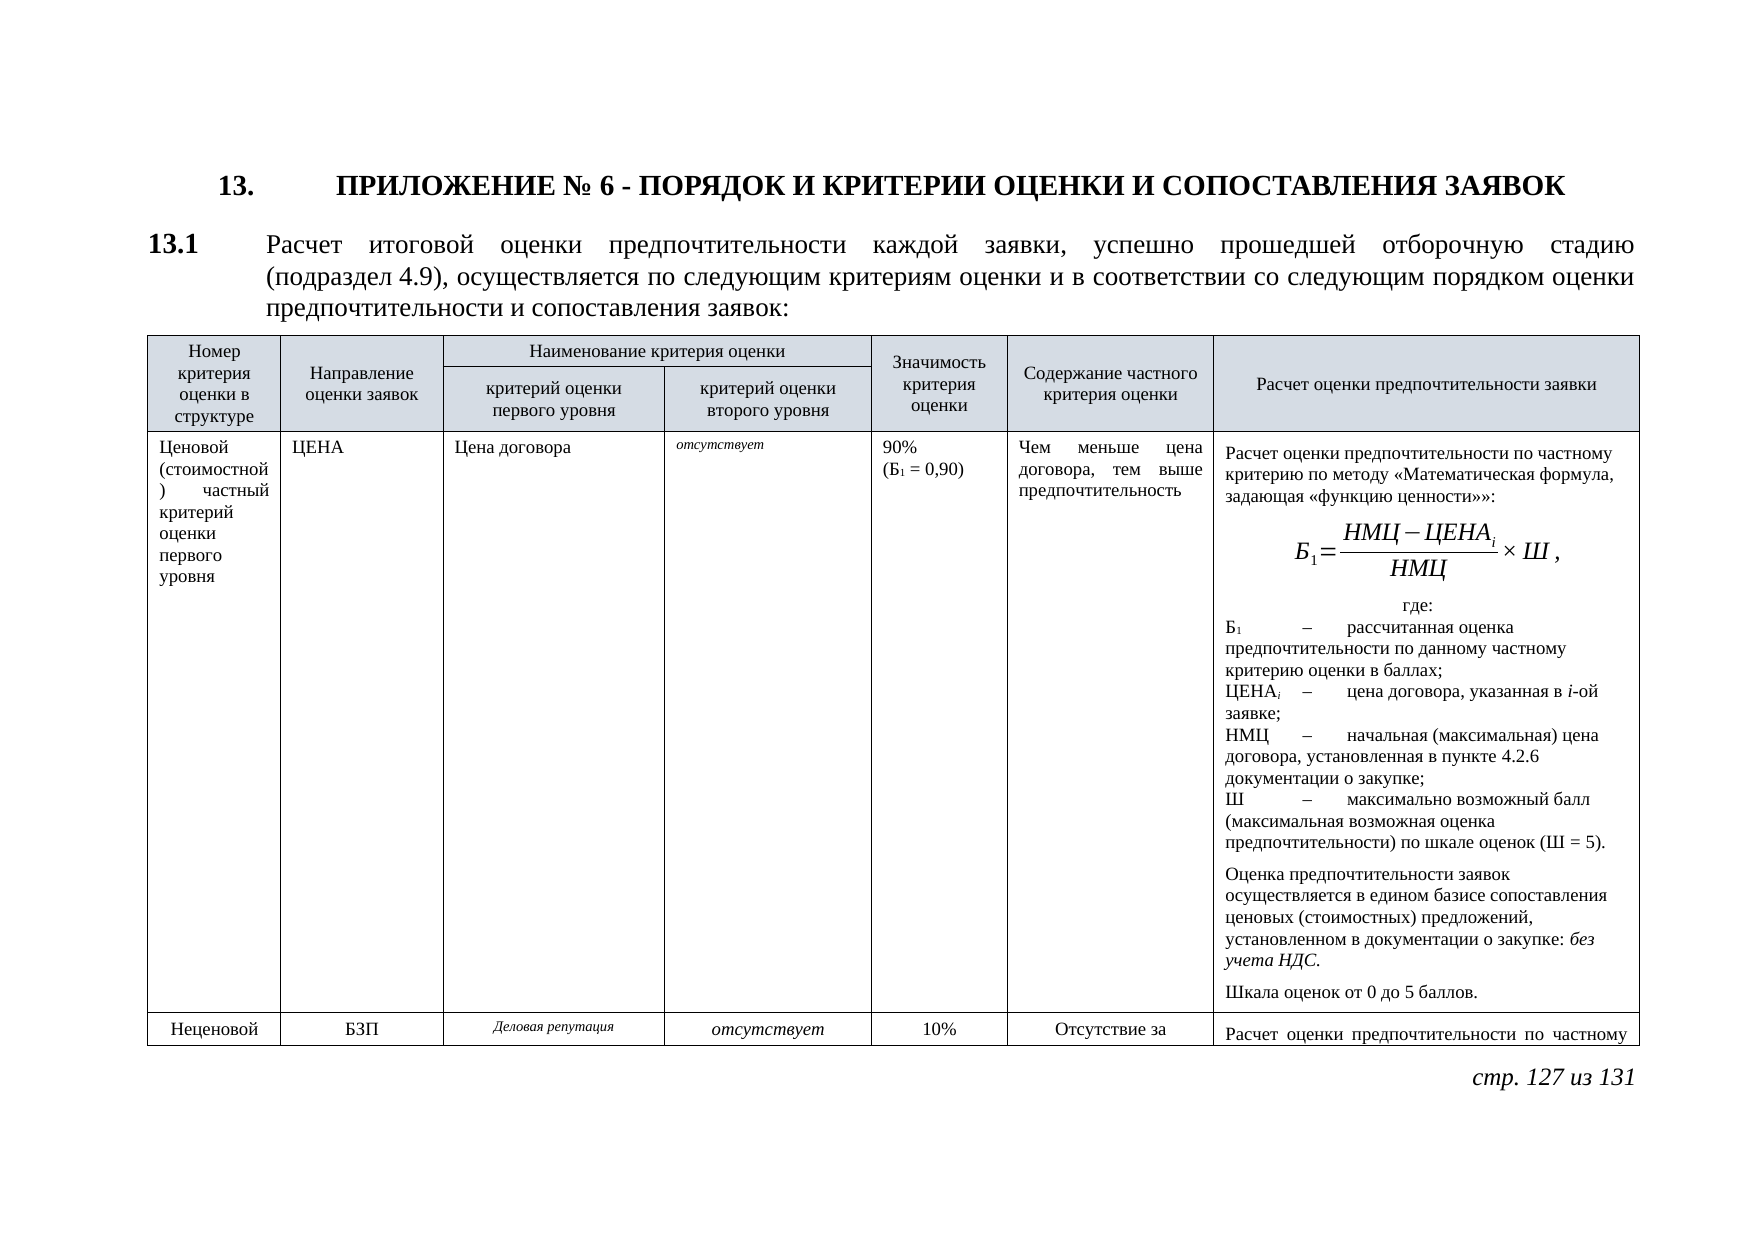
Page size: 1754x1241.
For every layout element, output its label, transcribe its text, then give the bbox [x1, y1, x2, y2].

table_header Наименование критерия оценки [444, 336, 871, 366]
table_cell 10% (В1=0,1) [872, 1013, 1007, 1045]
subtitle ПРИЛОЖЕНИЕ № 6 - ПОРЯДОК И КРИТЕРИИ ОЦЕНКИ И СОПОСТАВЛЕНИЯ ЗАЯВОК [148, 168, 1636, 202]
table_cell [1008, 1013, 1213, 1045]
table_cell 90% (Б1 = 0,90) [872, 432, 1007, 1012]
table_cell ЦЕНА [281, 432, 443, 1012]
table_cell БЗП [281, 1013, 443, 1045]
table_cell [148, 1013, 280, 1045]
table_header Номер критерия оценки в структуре [148, 336, 280, 431]
table_header Содержание частного критерия оценки [1008, 336, 1213, 431]
table_header Направление оценки заявок [281, 336, 443, 431]
table_cell Расчет оценки предпочтительности по частному критерию по методу «Математическая формула, задающая «функцию ценности»»: где: Б1 – рассчитанная оценка предпочтительности по данному частному критерию оценки в баллах; ЦЕНАi – цена договора, указанная в i-ой заявке; НМЦ – начальная (максимальная) цена договора, установленная в пункте 4.2.6 документации о закупке; Ш – максимально возможный балл (максимальная возможная оценка предпочтительности) по шкале оценок (Ш = 5). Оценка предпочтительности заявок осуществляется в едином базисе сопоставления ценовых (стоимостных) предложений, установленном в документации о закупке: без учета НДС. Шкала оценок от 0 до 5 баллов. [1214, 432, 1639, 1012]
table_header Значимость критерия оценки [872, 336, 1007, 431]
table_cell отсутствует [665, 1013, 871, 1045]
table_cell Чем меньше цена договора, тем выше предпочтительность [1008, 432, 1213, 1012]
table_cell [444, 1013, 664, 1045]
table_cell отсутствует [665, 432, 871, 1012]
table_cell критерий оценки второго уровня [665, 367, 871, 431]
table_header Расчет оценки предпочтительности заявки [1214, 336, 1639, 431]
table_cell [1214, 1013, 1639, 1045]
list Расчет итоговой оценки предпочтительности каждой заявки, успешно прошедшей отборочную стадию (подраздел 4.9), осуществляется по следующим критериям оценки и в соответствии со следующим порядком оценки предпочтительности и сопоставления заявок: [148, 227, 1636, 322]
table_cell Ценовой (стоимостной) частный критерий оценки первого уровня [148, 432, 280, 1012]
table_cell критерий оценки первого уровня [444, 367, 664, 431]
table_cell Цена договора [444, 432, 664, 1012]
